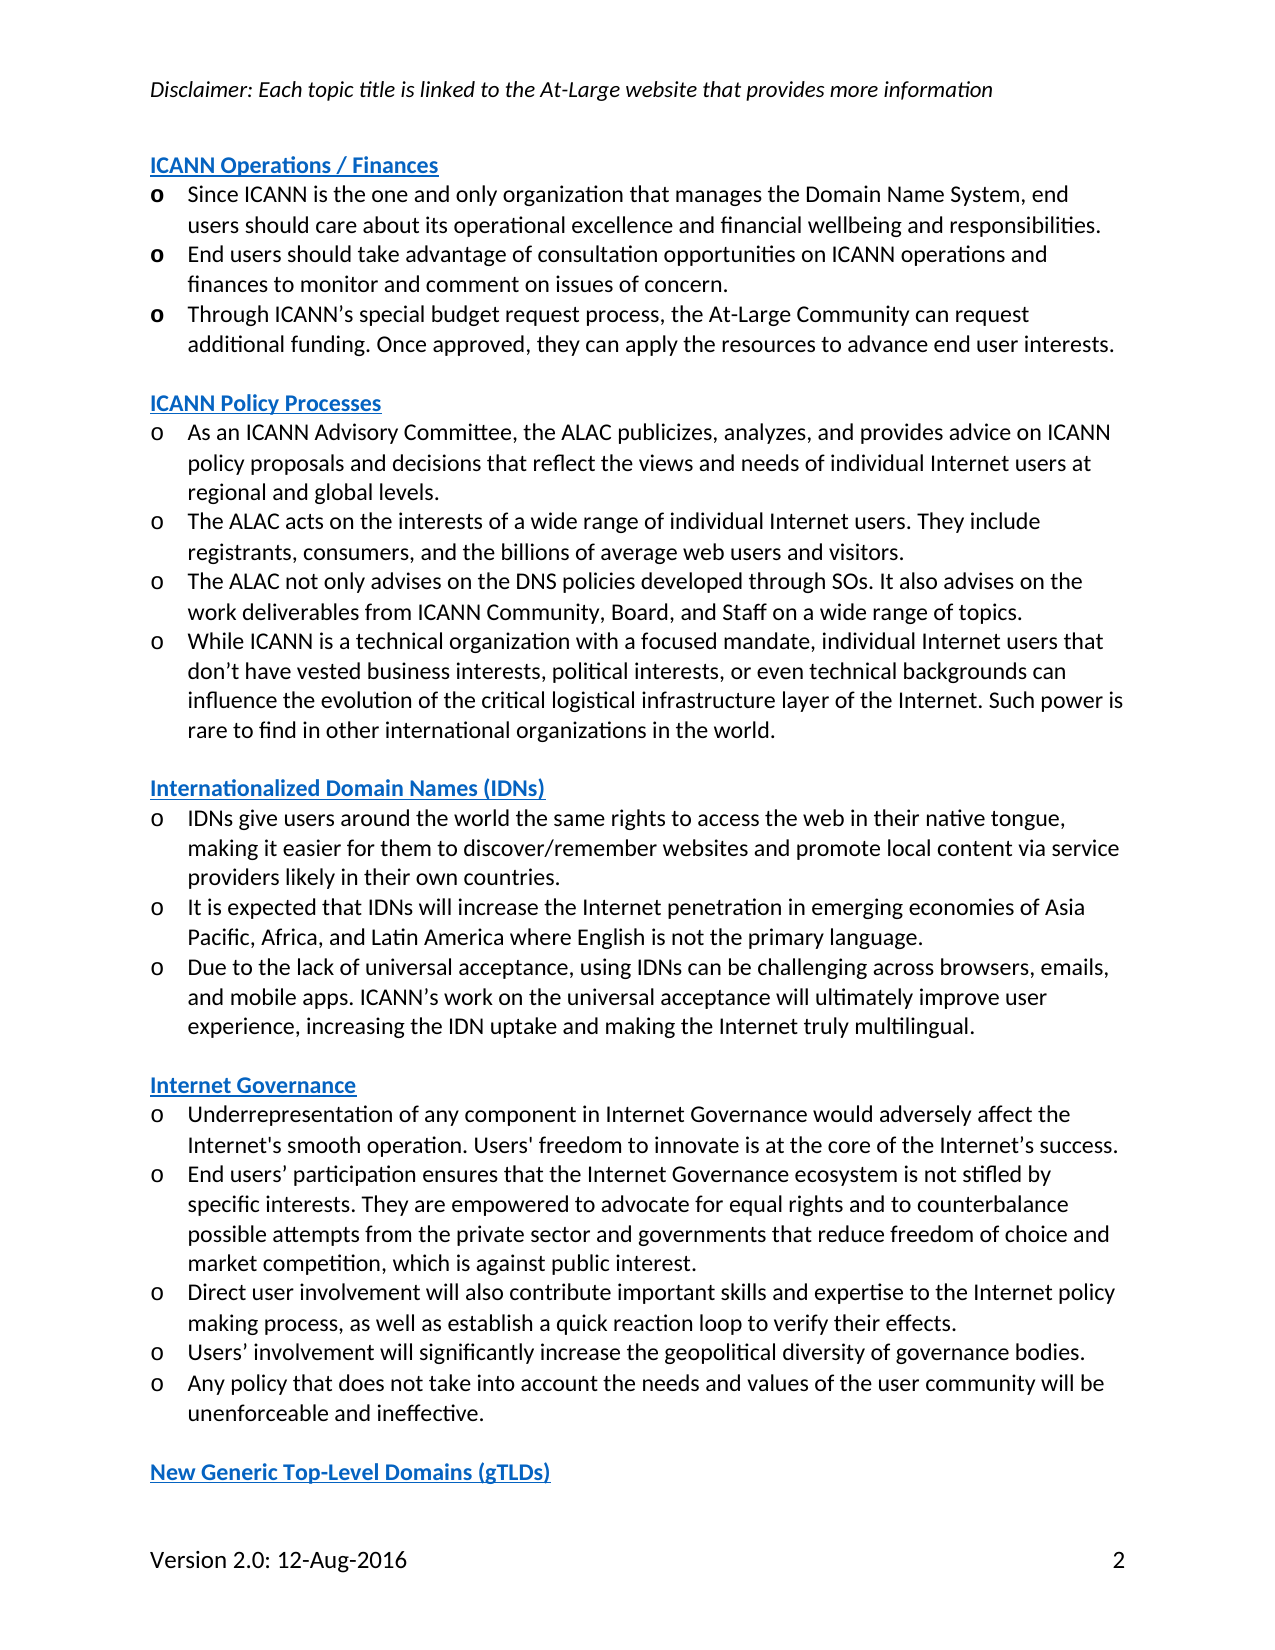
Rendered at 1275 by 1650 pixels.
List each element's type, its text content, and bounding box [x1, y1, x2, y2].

list As an ICANN Advisory Committee, the ALAC publicizes, analyzes, and provides advice on ICANN policy proposals and decisions that reflect the views and needs of individual Internet users at regional and global levels. [150, 417, 1125, 506]
list End users should take advantage of consultation opportunities on ICANN operations and finances to monitor and comment on issues of concern. [150, 239, 1125, 299]
list It is expected that IDNs will increase the Internet penetration in emerging economies of Asia Pacific, Africa, and Latin America where English is not the primary language. [150, 892, 1125, 952]
list While ICANN is a technical organization with a focused mandate, individual Internet users that don’t have vested business interests, political interests, or even technical backgrounds can influence the evolution of the critical logistical infrastructure layer of the Internet. Such power is rare to find in other international organizations in the world. [150, 626, 1125, 744]
list Underrepresentation of any component in Internet Governance would adversely affect the Internet's smooth operation. Users' freedom to innovate is at the core of the Internet’s success. [150, 1099, 1125, 1159]
list The ALAC not only advises on the DNS policies developed through SOs. It also advises on the work deliverables from ICANN Community, Board, and Staff on a wide range of topics. [150, 566, 1125, 626]
list Through ICANN’s special budget request process, the At-Large Community can request additional funding. Once approved, they can apply the resources to advance end user interests. [150, 299, 1125, 359]
list Due to the lack of universal acceptance, using IDNs can be challenging across browsers, emails, and mobile apps. ICANN’s work on the universal acceptance will ultimately improve user experience, increasing the IDN uptake and making the Internet truly multilingual. [150, 952, 1125, 1041]
list End users’ participation ensures that the Internet Governance ecosystem is not stifled by specific interests. They are empowered to advocate for equal rights and to counterbalance possible attempts from the private sector and governments that reduce freedom of choice and market competition, which is against public interest. [150, 1159, 1125, 1277]
list IDNs give users around the world the same rights to access the web in their native tongue, making it easier for them to discover/remember websites and promote local content via service providers likely in their own countries. [150, 803, 1125, 892]
list Direct user involvement will also contribute important skills and expertise to the Internet policy making process, as well as establish a quick reaction loop to verify their effects. [150, 1277, 1125, 1337]
list Any policy that does not take into account the needs and values of the user community will be unenforceable and ineffective. [150, 1368, 1125, 1427]
text New Generic Top-Level Domains (gTLDs) [150, 1457, 1125, 1486]
text ICANN Operations / Finances [150, 150, 1125, 179]
text ICANN Policy Processes [150, 388, 1125, 417]
list Since ICANN is the one and only organization that manages the Domain Name System, end users should care about its operational excellence and financial wellbeing and responsibilities. [150, 179, 1125, 239]
list The ALAC acts on the interests of a wide range of individual Internet users. They include registrants, consumers, and the billions of average web users and visitors. [150, 506, 1125, 566]
text Internationalized Domain Names (IDNs) [150, 773, 1125, 803]
text Internet Governance [150, 1070, 1125, 1099]
list Users’ involvement will significantly increase the geopolitical diversity of governance bodies. [150, 1337, 1125, 1368]
